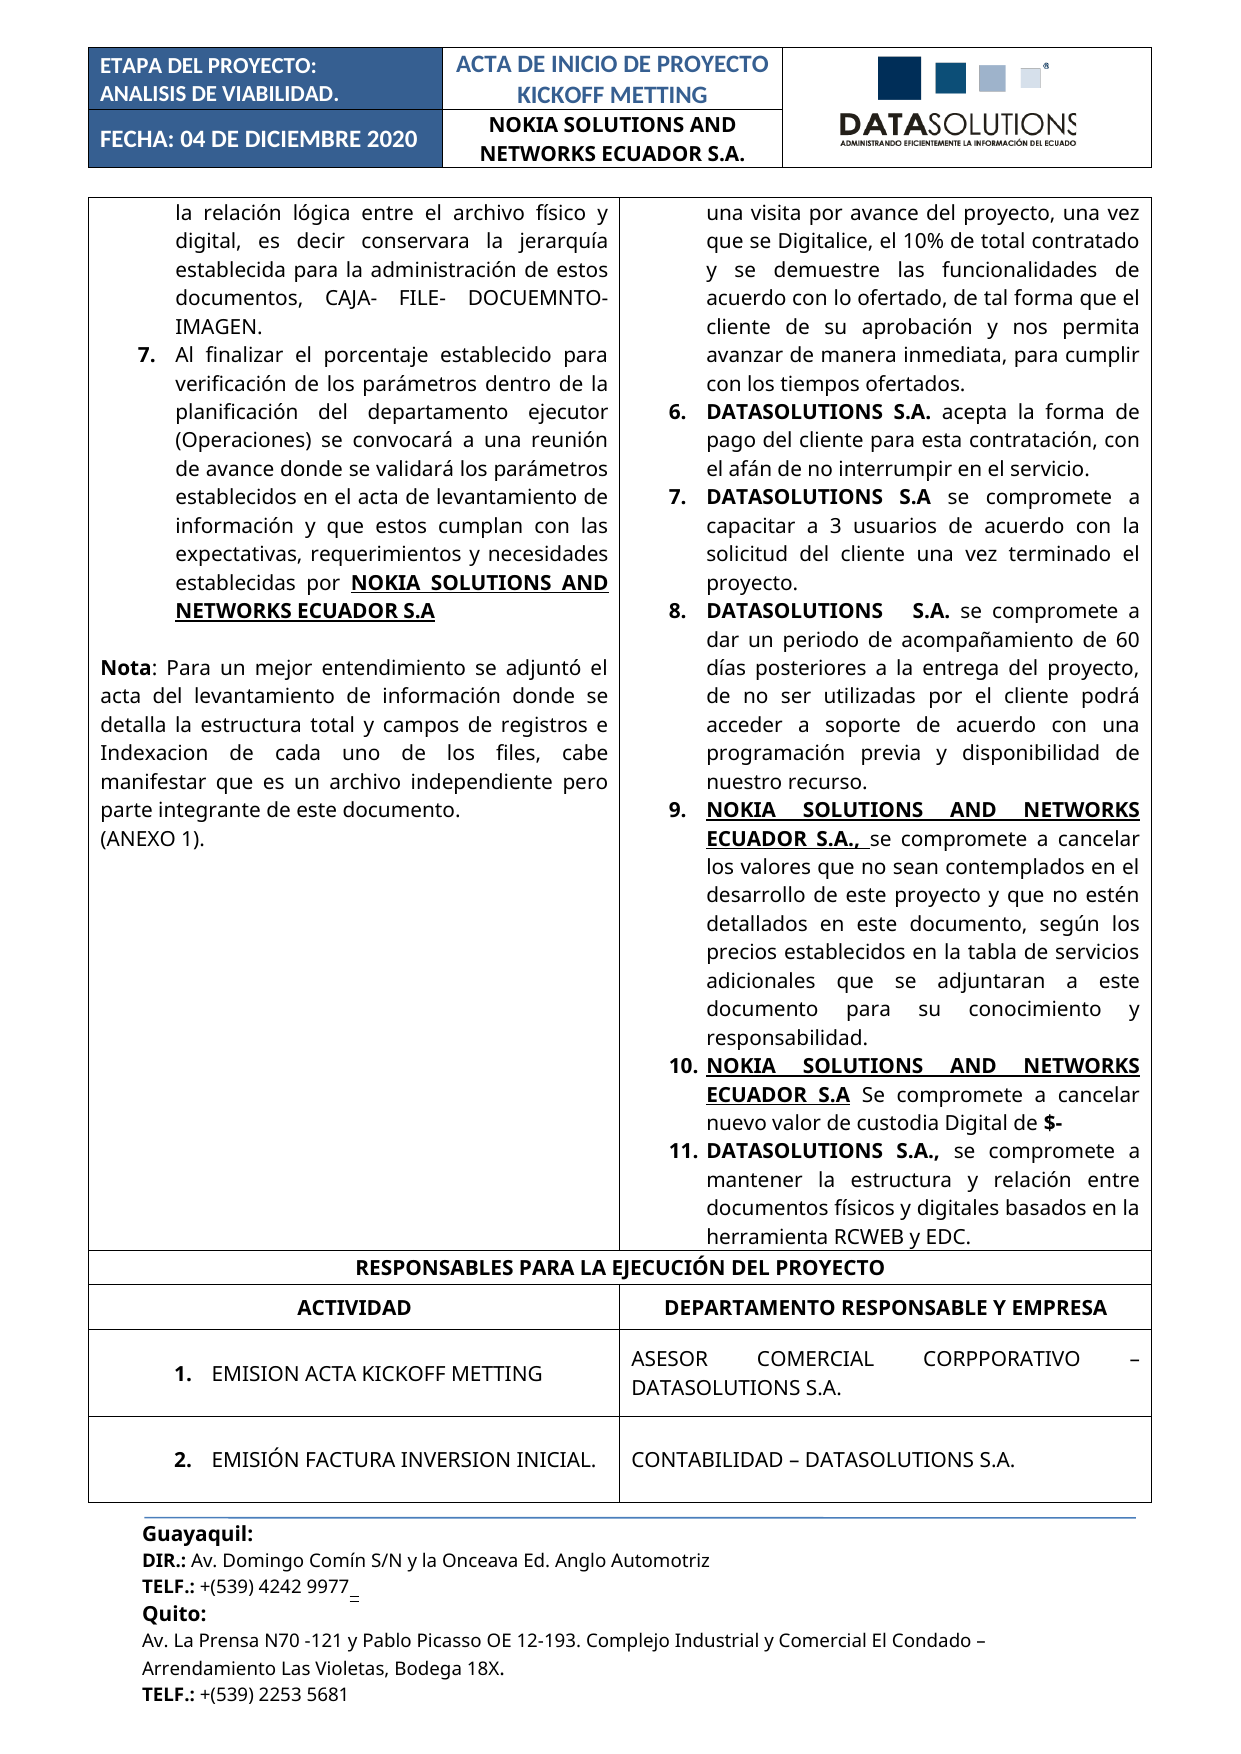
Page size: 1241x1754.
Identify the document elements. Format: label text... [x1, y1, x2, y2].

table_cell EMISION ACTA KICKOFF METTING [89, 1330, 619, 1416]
table_cell EMISIÓN FACTURA INVERSION INICIAL. [89, 1417, 619, 1502]
table_cell ACTIVIDAD [89, 1285, 619, 1329]
table_cell ASESOR COMERCIAL CORPPORATIVO – DATASOLUTIONS S.A. [620, 1330, 1151, 1416]
table_cell DEPARTAMENTO RESPONSABLE Y EMPRESA [620, 1285, 1151, 1329]
table_cell CONTABILIDAD – DATASOLUTIONS S.A. [620, 1417, 1151, 1502]
picture [838, 52, 1077, 147]
table_cell RESPONSABLES PARA LA EJECUCIÓN DEL PROYECTO [89, 1251, 1151, 1284]
